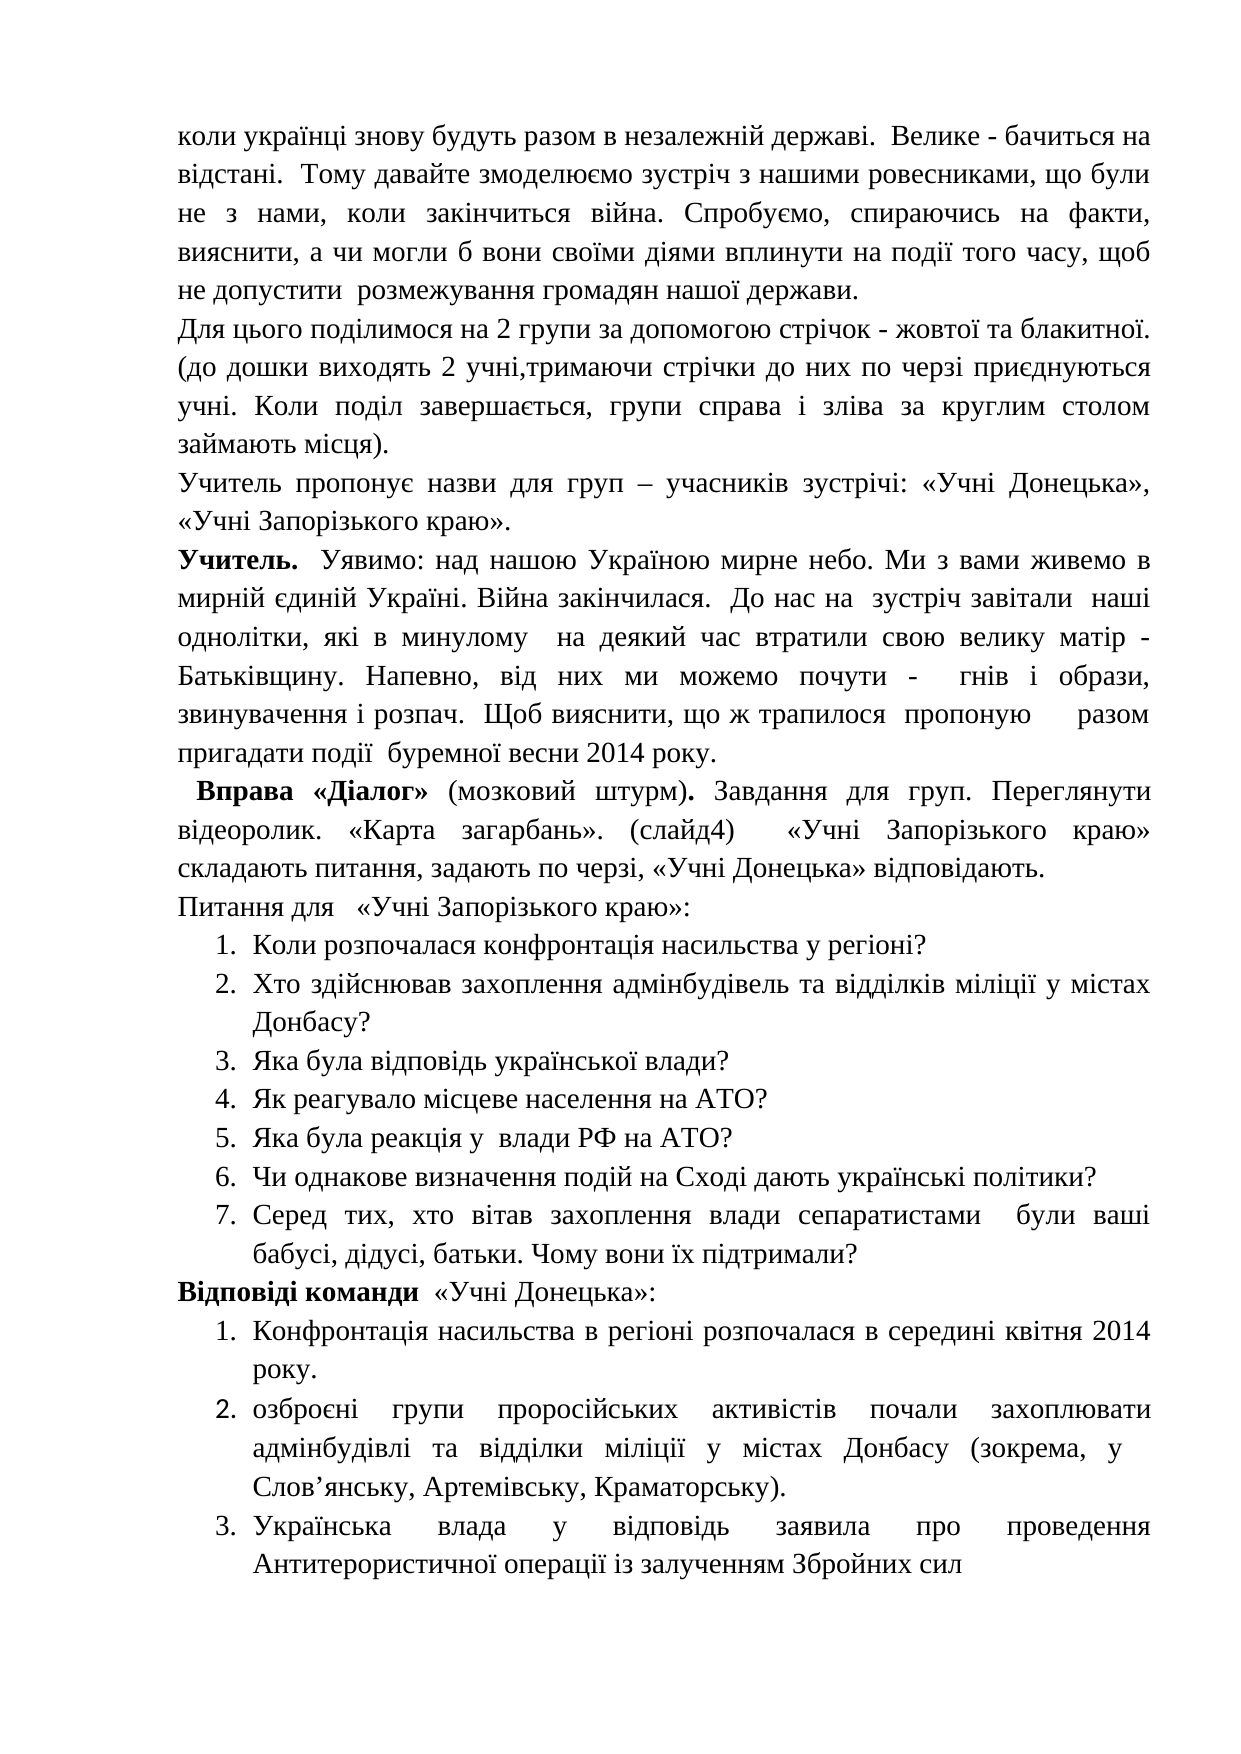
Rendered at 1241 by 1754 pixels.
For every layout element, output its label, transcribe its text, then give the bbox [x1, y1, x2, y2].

list Чи однакове визначення подій на Сході дають українські політики? [215, 1159, 1152, 1192]
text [177, 118, 1152, 306]
list Хто здійснював захоплення адмінбудівель та відділків міліції у містах Донбасу? [215, 966, 1152, 1038]
text Відповіді команди «Учні Донецька»: [177, 1274, 1152, 1308]
list Конфронтація насильства в регіоні розпочалася в середині квітня 2014 року. [215, 1313, 1152, 1385]
list Яка була реакція у влади РФ на АТО? [215, 1120, 1152, 1154]
text Учитель пропонує назви для груп – учасників зустрічі: «Учні Донецька», «Учні Запорізького краю». [177, 465, 1152, 537]
list Як реагувало місцеве населення на АТО? [215, 1082, 1152, 1115]
text Питання для «Учні Запорізького краю»: [177, 889, 1152, 922]
text Для цього поділимося на 2 групи за допомогою стрічок - жовтої та блакитної. (до дошки виходять 2 учні,тримаючи стрічки до них по черзі приєднуються учні. Коли поділ завершається, групи справа і зліва за круглим столом займають місця). [177, 311, 1152, 460]
text Вправа «Діалог» (мозковий штурм). Завдання для груп. Переглянути відеоролик. «Карта загарбань». (слайд4) «Учні Запорізького краю» складають питання, задають по черзі, «Учні Донецька» відповідають. [177, 773, 1152, 884]
list Серед тих, хто вітав захоплення влади сепаратистами були ваші бабусі, дідусі, батьки. Чому вони їх підтримали? [215, 1197, 1152, 1269]
list Яка була відповідь української влади? [215, 1043, 1152, 1077]
list Українська влада у відповідь заявила про проведення Антитерористичної операції із залученням Збройних сил [215, 1508, 1152, 1580]
text Учитель. Уявимо: над нашою Україною мирне небо. Ми з вами живемо в мирній єдиній Україні. Війна закінчилася. До нас на зустріч завітали наші однолітки, які в минулому на деякий час втратили свою велику матір - Батьківщину. Напевно, від них ми можемо почути - гнів і образи, звинувачення і розпач. Щоб вияснити, що ж трапилося пропоную разом пригадати події буремної весни 2014 року. [177, 542, 1152, 768]
list Коли розпочалася конфронтація насильства у регіоні? [215, 927, 1152, 961]
list озброєні групи проросійських активістів почали захоплювати адмінбудівлі та відділки міліції у містах Донбасу (зокрема, у Слов’янську, Артемівську, Краматорську). [215, 1390, 1152, 1503]
